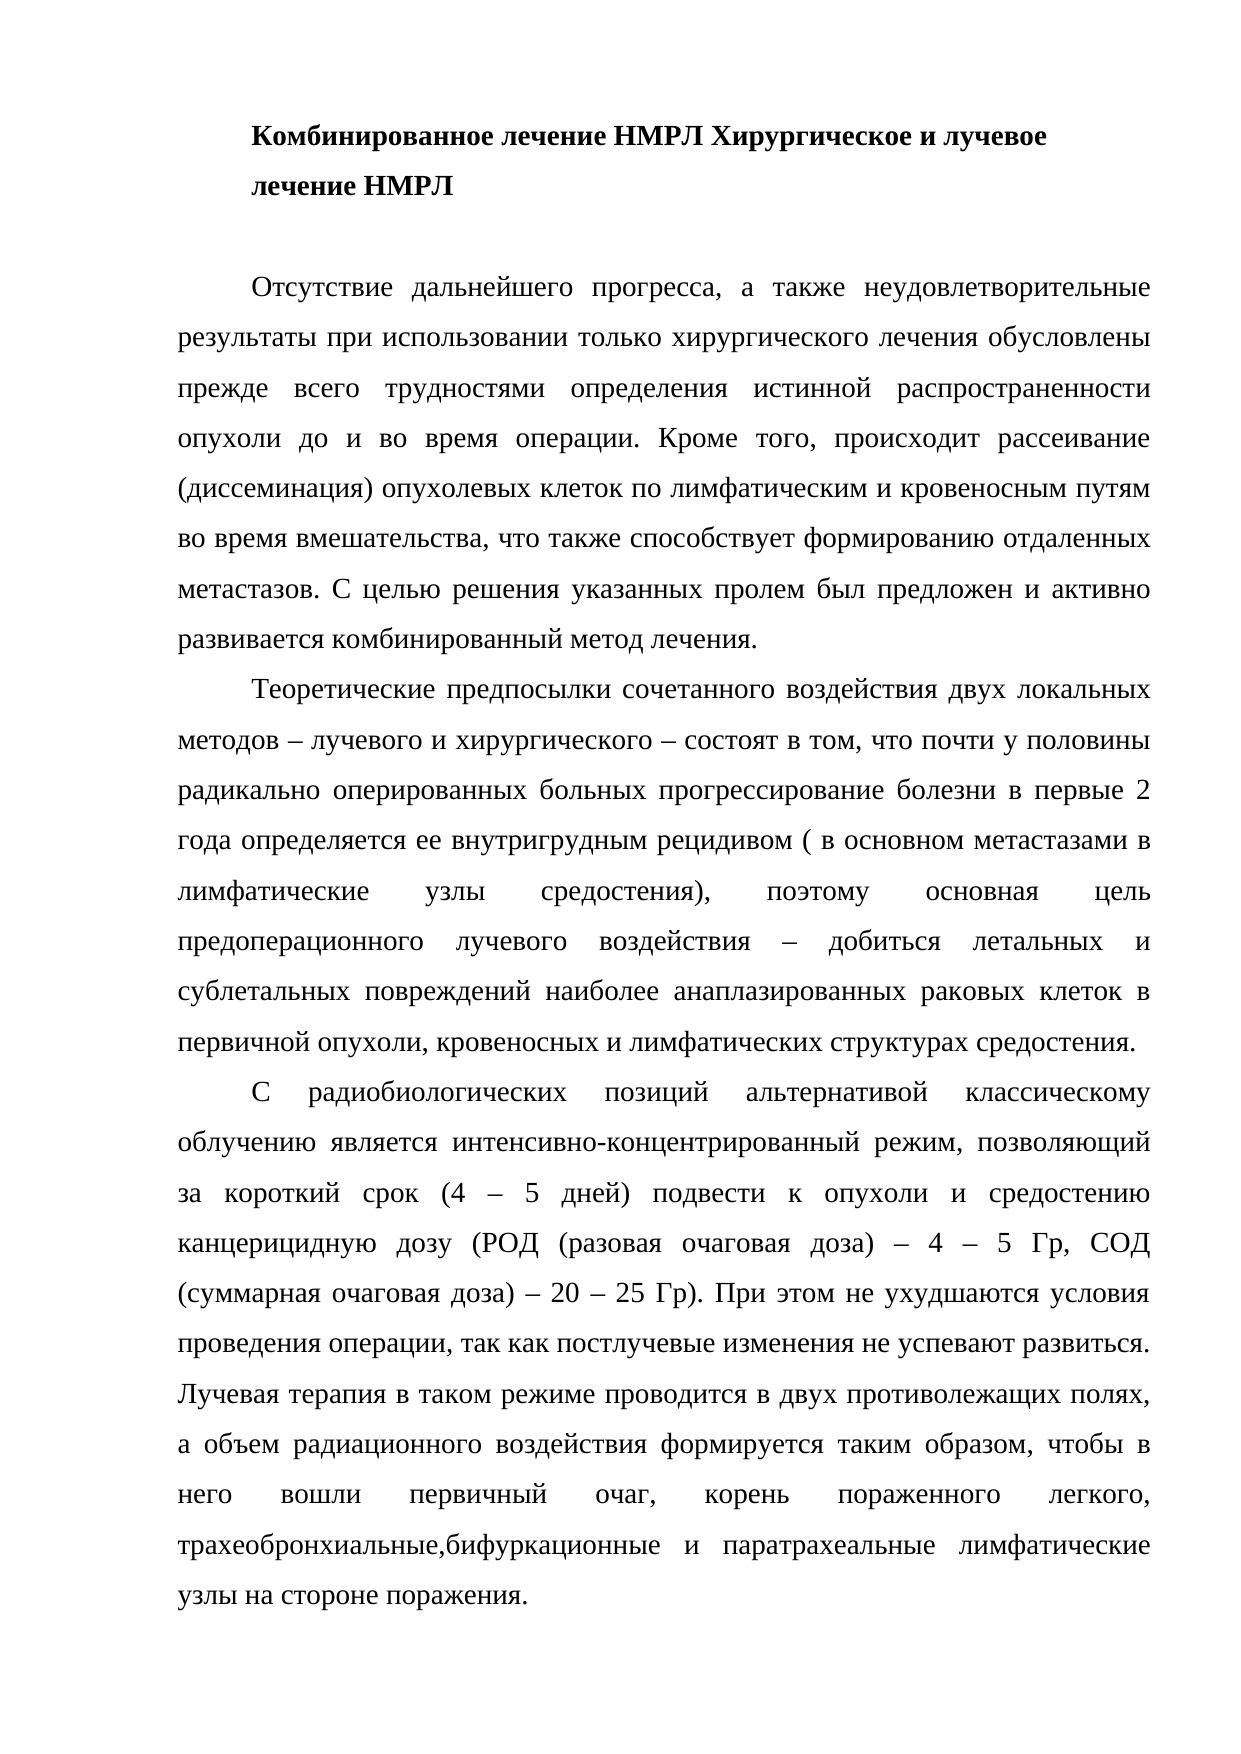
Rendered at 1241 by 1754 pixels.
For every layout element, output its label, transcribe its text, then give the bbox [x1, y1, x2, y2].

text Отсутствие дальнейшего прогресса, а также неудовлетворительные результаты при использовании только хирургического лечения обусловлены прежде всего трудностями определения истинной распространенности опухоли до и во время операции. Кроме того, происходит рассеивание (диссеминация) опухолевых клеток по лимфатическим и кровеносным путям во время вмешательства, что также способствует формированию отдаленных метастазов. С целью решения указанных пролем был предложен и активно развивается комбинированный метод лечения. [177, 269, 1152, 655]
text лечение НМРЛ [177, 168, 1152, 202]
text С радиобиологических позиций альтернативой классическому облучению является интенсивно-концентрированный режим, позволяющий за короткий срок (4 – 5 дней) подвести к опухоли и средостению канцерицидную дозу (РОД (разовая очаговая доза) – 4 – 5 Гр, СОД (суммарная очаговая доза) – 20 – 25 Гр). При этом не ухудшаются условия проведения операции, так как постлучевые изменения не успевают развиться. Лучевая терапия в таком режиме проводится в двух противолежащих полях, а объем радиационного воздействия формируется таким образом, чтобы в него вошли первичный очаг, корень пораженного легкого, трахеобронхиальные,бифуркационные и паратрахеальные лимфатические узлы на стороне поражения. [177, 1074, 1152, 1611]
text Комбинированное лечение НМРЛ Хирургическое и лучевое [177, 118, 1152, 152]
text Теоретические предпосылки сочетанного воздействия двух локальных методов – лучевого и хирургического – состоят в том, что почти у половины радикально оперированных больных прогрессирование болезни в первые 2 года определяется ее внутригрудным рецидивом ( в основном метастазами в лимфатические узлы средостения), поэтому основная цель предоперационного лучевого воздействия – добиться летальных и сублетальных повреждений наиболее анаплазированных раковых клеток в первичной опухоли, кровеносных и лимфатических структурах средостения. [177, 672, 1152, 1057]
